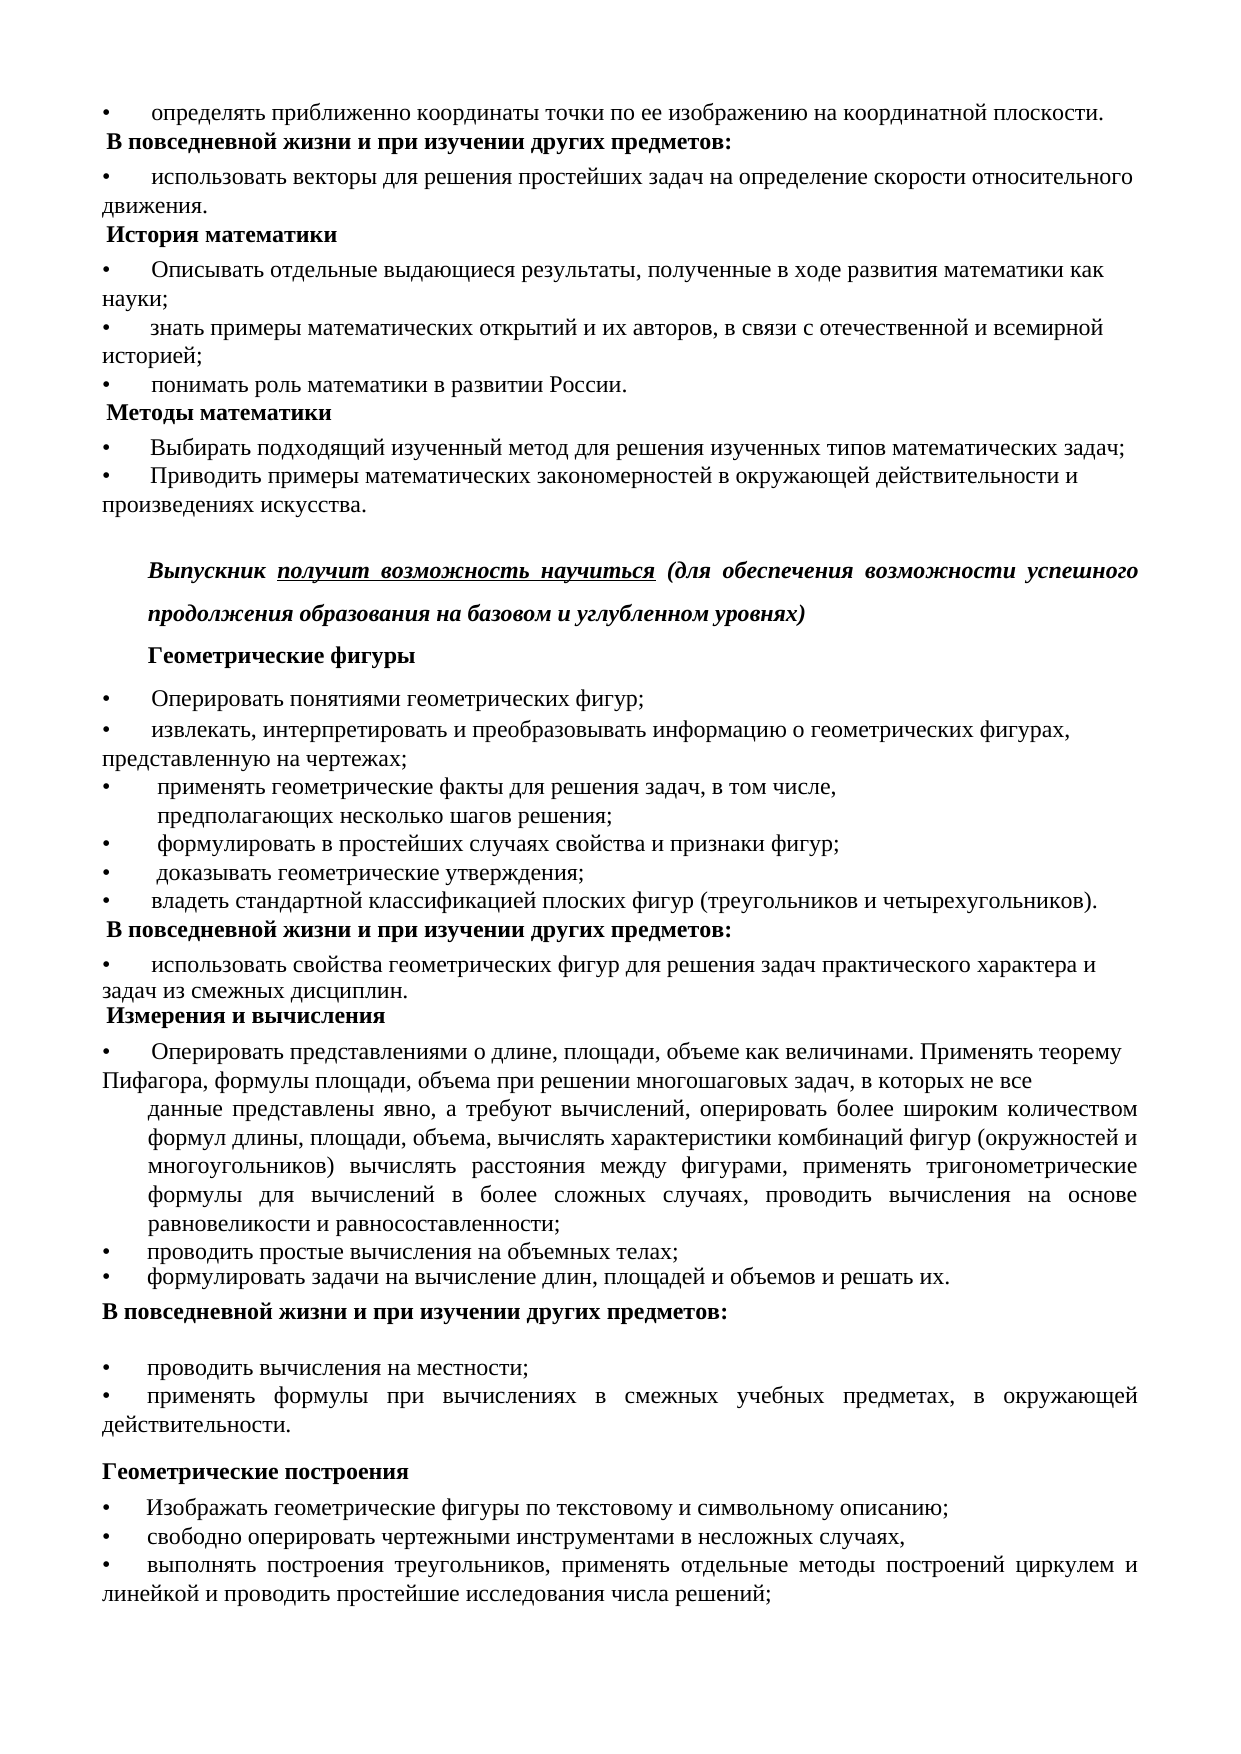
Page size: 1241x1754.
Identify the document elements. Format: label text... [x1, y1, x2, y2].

list Описывать отдельные выдающиеся результаты, полученные в ходе развития математики как науки; [102, 255, 1139, 312]
list Оперировать представлениями о длине, площади, объеме как величинами. Применять теорему Пифагора, формулы площади, объема при решении многошаговых задач, в которых не все [102, 1037, 1139, 1094]
text данные представлены явно, а требуют вычислений, оперировать более широким количеством формул длины, площади, объема, вычислять характеристики комбинаций фигур (окружностей и многоугольников) вычислять расстояния между фигурами, применять тригонометрические формулы для вычислений в более сложных случаях, проводить вычисления на основе равновеликости и равносоставленности; [148, 1094, 1139, 1237]
list проводить вычисления на местности; [102, 1352, 1141, 1381]
list свободно оперировать чертежными инструментами в несложных случаях, [102, 1521, 1141, 1550]
list знать примеры математических открытий и их авторов, в связи с отечественной и всемирной историей; [102, 312, 1139, 369]
text История математики [106, 219, 1141, 248]
list понимать роль математики в развитии России. [102, 369, 1141, 398]
text В повседневной жизни и при изучении других предметов: [106, 914, 1141, 943]
list Выбирать подходящий изученный метод для решения изученных типов математических задач; [102, 433, 1141, 461]
list использовать векторы для решения простейших задач на определение скорости относительного движения. [102, 162, 1139, 219]
list формулировать задачи на вычисление длин, площадей и объемов и решать их. [102, 1265, 1141, 1289]
text Геометрические построения [102, 1460, 1141, 1484]
list доказывать геометрические утверждения; [102, 857, 1141, 886]
list формулировать в простейших случаях свойства и признаки фигур; [102, 829, 1141, 857]
list использовать свойства геометрических фигур для решения задач практического характера и задач из смежных дисциплин. [102, 950, 1139, 1004]
list Оперировать понятиями геометрических фигур; [102, 672, 1141, 714]
list определять приближенно координаты точки по ее изображению на координатной плоскости. [102, 97, 1141, 126]
list Изображать геометрические фигуры по текстовому и символьному описанию; [102, 1493, 1141, 1521]
text Методы математики [106, 398, 1141, 426]
text Выпускник получит возможность научиться (для обеспечения возможности успешного продолжения образования на базовом и углубленном уровнях) [148, 544, 1139, 629]
text В повседневной жизни и при изучении других предметов: [102, 1301, 1141, 1324]
list выполнять построения треугольников, применять отдельные методы построений циркулем и линейкой и проводить простейшие исследования числа решений; [102, 1550, 1139, 1607]
text Измерения и вычисления [106, 1004, 1141, 1028]
list применять формулы при вычислениях в смежных учебных предметах, в окружающей действительности. [102, 1381, 1139, 1438]
list Приводить примеры математических закономерностей в окружающей действительности и произведениях искусства. [102, 461, 1139, 518]
list владеть стандартной классификацией плоских фигур (треугольников и четырехугольников). [102, 886, 1141, 914]
list проводить простые вычисления на объемных телах; [102, 1237, 1141, 1265]
list извлекать, интерпретировать и преобразовывать информацию о геометрических фигурах, представленную на чертежах; [102, 714, 1139, 772]
text В повседневной жизни и при изучении других предметов: [106, 126, 1141, 155]
text Геометрические фигуры [148, 629, 1141, 672]
list применять геометрические факты для решения задач, в том числе, предполагающих несколько шагов решения; [102, 772, 1139, 829]
